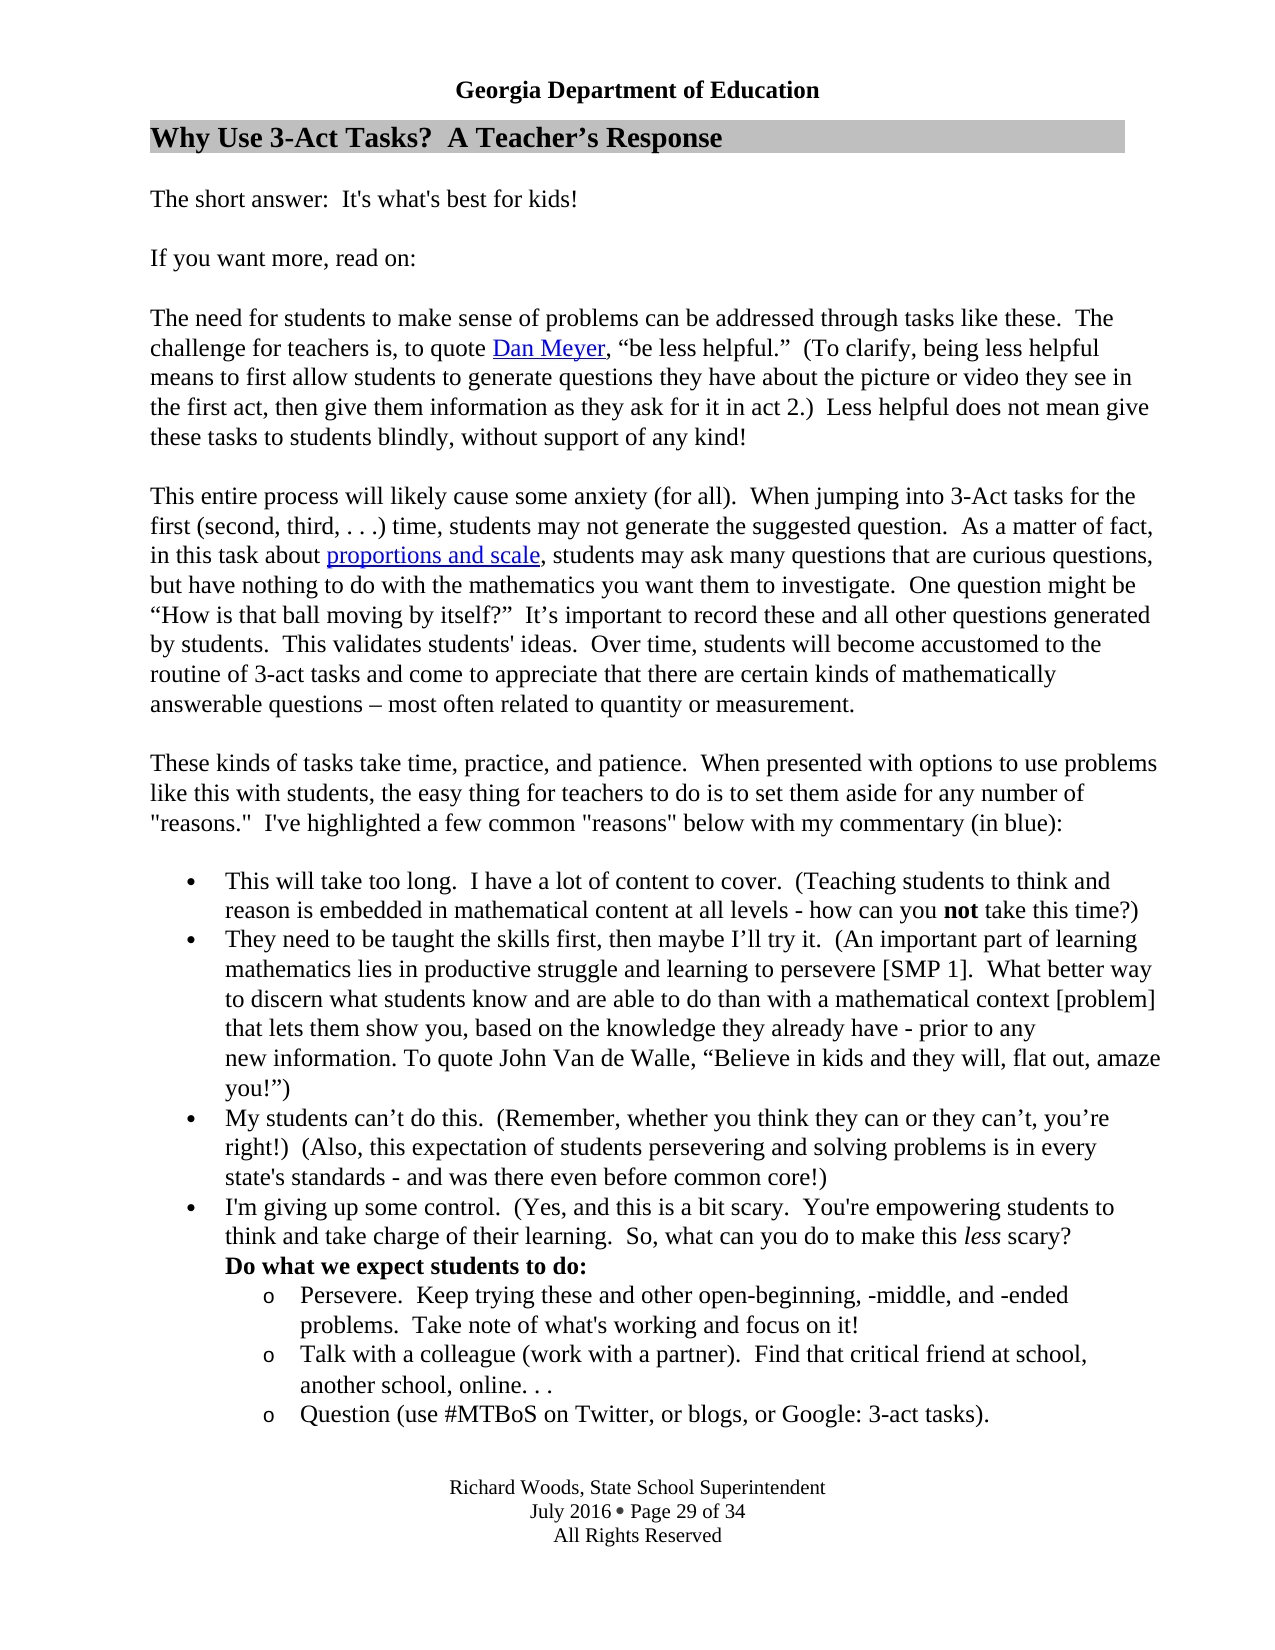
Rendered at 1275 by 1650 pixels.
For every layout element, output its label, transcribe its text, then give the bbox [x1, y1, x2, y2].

text If you want more, read on: [150, 243, 1162, 272]
list Talk with a colleague (work with a partner). Find that critical friend at school, another school, online. . . [262, 1339, 1162, 1398]
list They need to be taught the skills first, then maybe I’ll try it. (An important part of learning mathematics lies in productive struggle and learning to persevere [SMP 1]. What better way to discern what students know and are able to do than with a mathematical context [problem] that lets them show you, based on the knowledge they already have - prior to any new information. To quote John Van de Walle, “Believe in kids and they will, flat out, amaze you!”) [150, 923, 1125, 1102]
list This will take too long. I have a lot of content to cover. (Teaching students to think and reason is embedded in mathematical content at all levels - how can you not take this time?) [150, 866, 1125, 923]
list Persevere. Keep trying these and other open-beginning, -middle, and -ended problems. Take note of what's working and focus on it! [262, 1280, 1162, 1339]
list I'm giving up some control. (Yes, and this is a bit scary. You're empowering students to think and take charge of their learning. So, what can you do to make this less scary? Do what we expect students to do: [150, 1191, 1125, 1280]
text These kinds of tasks take time, practice, and patience. When presented with options to use problems like this with students, the easy thing for teachers to do is to set them aside for any number of "reasons." I've highlighted a few common "reasons" below with my commentary (in blue): [150, 747, 1162, 836]
text This entire process will likely cause some anxiety (for all). When jumping into 3-Act tasks for the first (second, third, . . .) time, students may not generate the suggested question. As a matter of fact, in this task about proportions and scale, students may ask many questions that are curious questions, but have nothing to do with the mathematics you want them to investigate. One question might be “How is that ball moving by itself?” It’s important to record these and all other questions generated by students. This validates students' ideas. Over time, students will become accustomed to the routine of 3-act tasks and come to appreciate that there are certain kinds of mathematically answerable questions – most often related to quantity or measurement. [150, 480, 1162, 718]
text The short answer: It's what's best for kids! [150, 183, 1162, 213]
list Question (use #MTBoS on Twitter, or blogs, or Google: 3-act tasks). [262, 1398, 1162, 1428]
list My students can’t do this. (Remember, whether you think they can or they can’t, you’re right!) (Also, this expectation of students persevering and solving problems is in every state's standards - and was there even before common core!) [150, 1102, 1125, 1191]
text Why Use 3-Act Tasks? A Teacher’s Response [150, 120, 1125, 153]
text The need for students to make sense of problems can be addressed through tasks like these. The challenge for teachers is, to quote Dan Meyer, “be less helpful.” (To clarify, being less helpful means to first allow students to generate questions they have about the picture or video they see in the first act, then give them information as they ask for it in act 2.) Less helpful does not mean give these tasks to students blindly, without support of any kind! [150, 302, 1162, 450]
